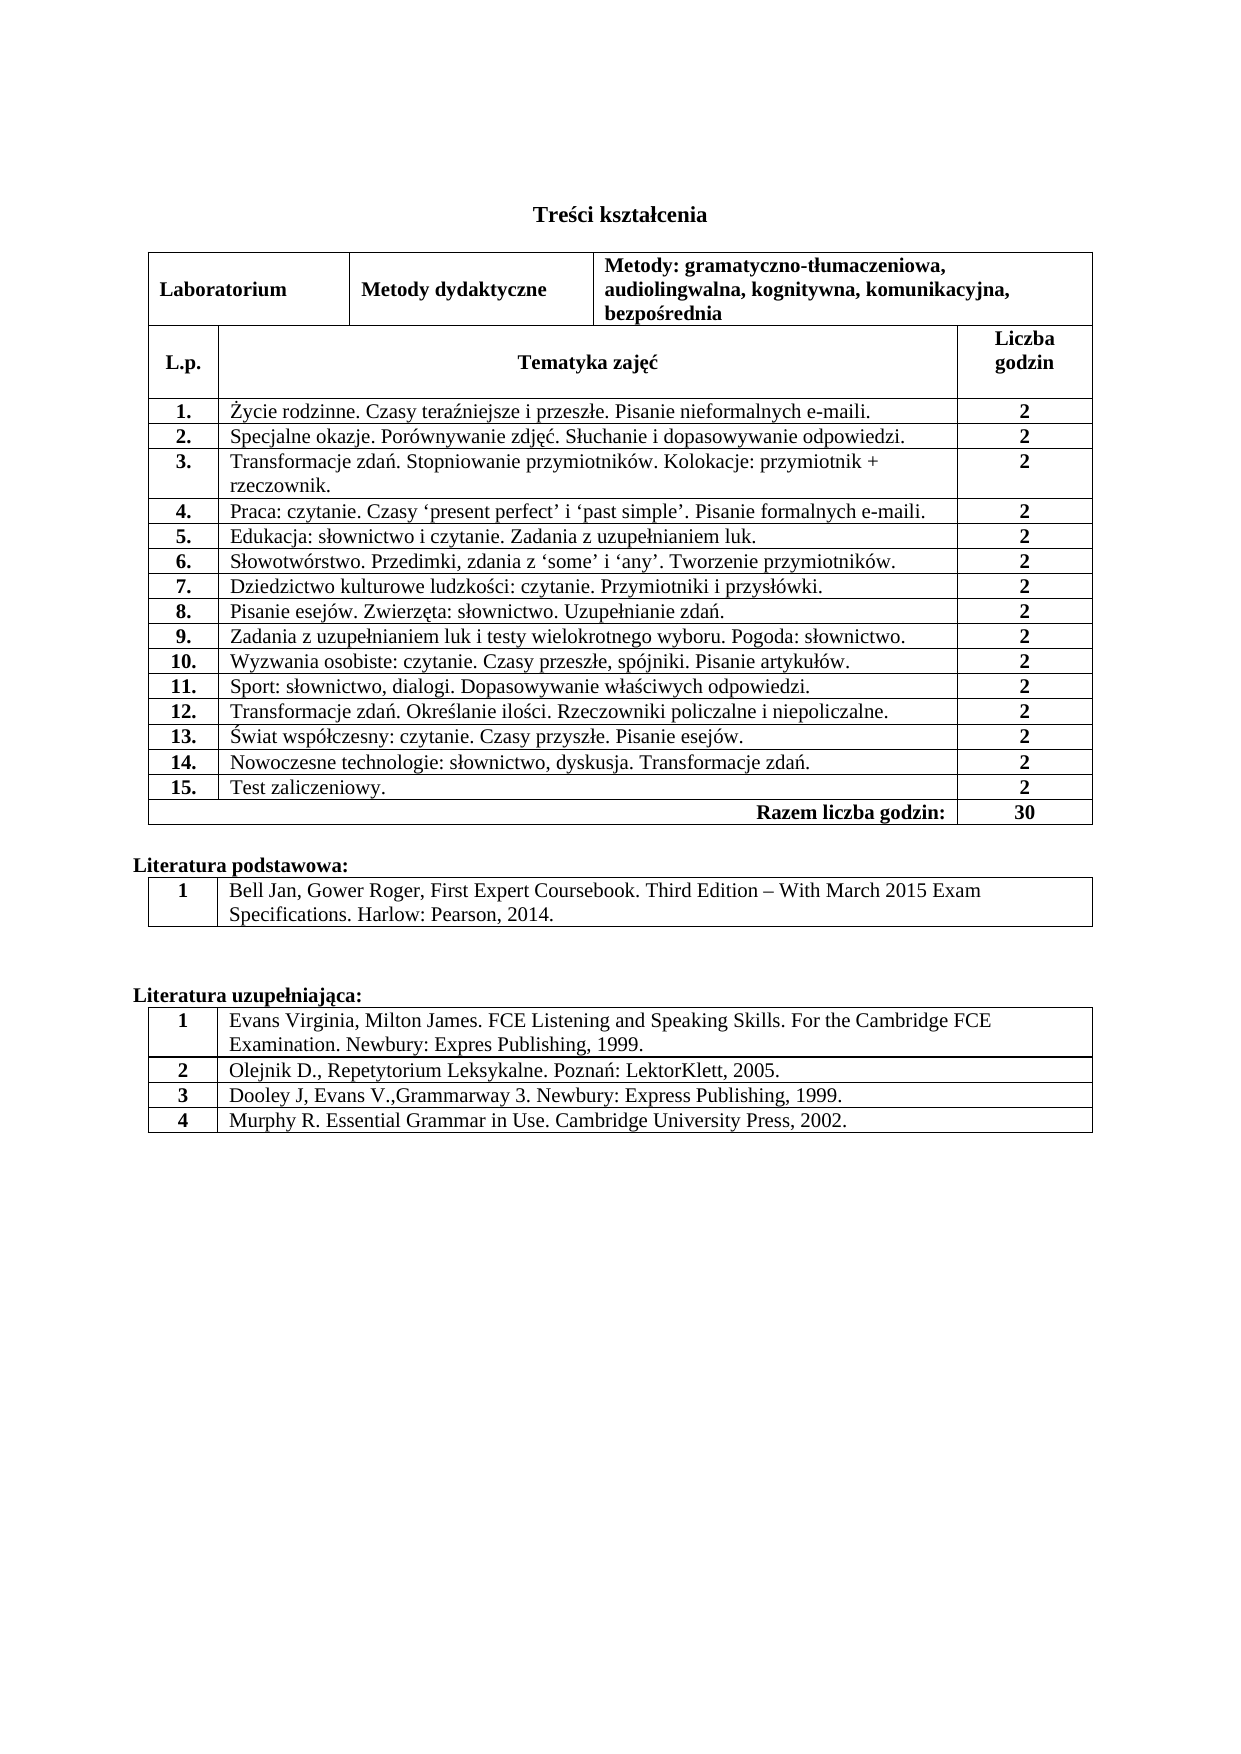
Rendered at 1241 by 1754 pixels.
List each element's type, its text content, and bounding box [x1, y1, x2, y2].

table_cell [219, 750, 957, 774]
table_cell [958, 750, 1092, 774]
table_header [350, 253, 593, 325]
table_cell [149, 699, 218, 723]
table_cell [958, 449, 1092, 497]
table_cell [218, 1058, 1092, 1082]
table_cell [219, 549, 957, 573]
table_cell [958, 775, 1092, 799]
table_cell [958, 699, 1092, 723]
text Literatura uzupełniająca: [133, 983, 1093, 1007]
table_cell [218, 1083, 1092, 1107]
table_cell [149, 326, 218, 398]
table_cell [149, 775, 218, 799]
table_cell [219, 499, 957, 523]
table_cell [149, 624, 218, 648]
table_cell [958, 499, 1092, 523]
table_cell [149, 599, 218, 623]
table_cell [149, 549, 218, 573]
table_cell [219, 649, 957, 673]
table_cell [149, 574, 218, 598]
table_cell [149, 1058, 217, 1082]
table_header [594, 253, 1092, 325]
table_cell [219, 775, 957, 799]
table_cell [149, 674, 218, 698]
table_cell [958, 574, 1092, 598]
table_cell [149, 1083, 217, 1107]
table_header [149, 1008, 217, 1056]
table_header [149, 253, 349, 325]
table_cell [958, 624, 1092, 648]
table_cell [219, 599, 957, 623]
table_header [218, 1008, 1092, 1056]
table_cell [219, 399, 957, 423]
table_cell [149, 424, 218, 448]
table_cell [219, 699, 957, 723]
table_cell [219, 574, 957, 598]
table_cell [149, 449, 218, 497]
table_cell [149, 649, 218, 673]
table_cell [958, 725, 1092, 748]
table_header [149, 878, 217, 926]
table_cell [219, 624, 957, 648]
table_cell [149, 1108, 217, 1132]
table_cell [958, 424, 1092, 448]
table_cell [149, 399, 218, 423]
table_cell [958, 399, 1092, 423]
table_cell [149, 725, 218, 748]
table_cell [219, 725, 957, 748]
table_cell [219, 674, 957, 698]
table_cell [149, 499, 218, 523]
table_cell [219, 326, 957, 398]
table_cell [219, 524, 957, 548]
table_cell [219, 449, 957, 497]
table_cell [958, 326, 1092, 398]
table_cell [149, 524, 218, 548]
text Literatura podstawowa: [133, 853, 1093, 877]
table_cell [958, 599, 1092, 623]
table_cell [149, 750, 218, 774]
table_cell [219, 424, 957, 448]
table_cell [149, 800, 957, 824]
text Treści kształcenia [148, 201, 1093, 227]
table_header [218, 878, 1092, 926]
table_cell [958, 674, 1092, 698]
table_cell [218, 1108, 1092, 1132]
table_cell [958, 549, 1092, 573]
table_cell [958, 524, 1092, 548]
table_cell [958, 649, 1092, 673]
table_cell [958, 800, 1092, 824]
